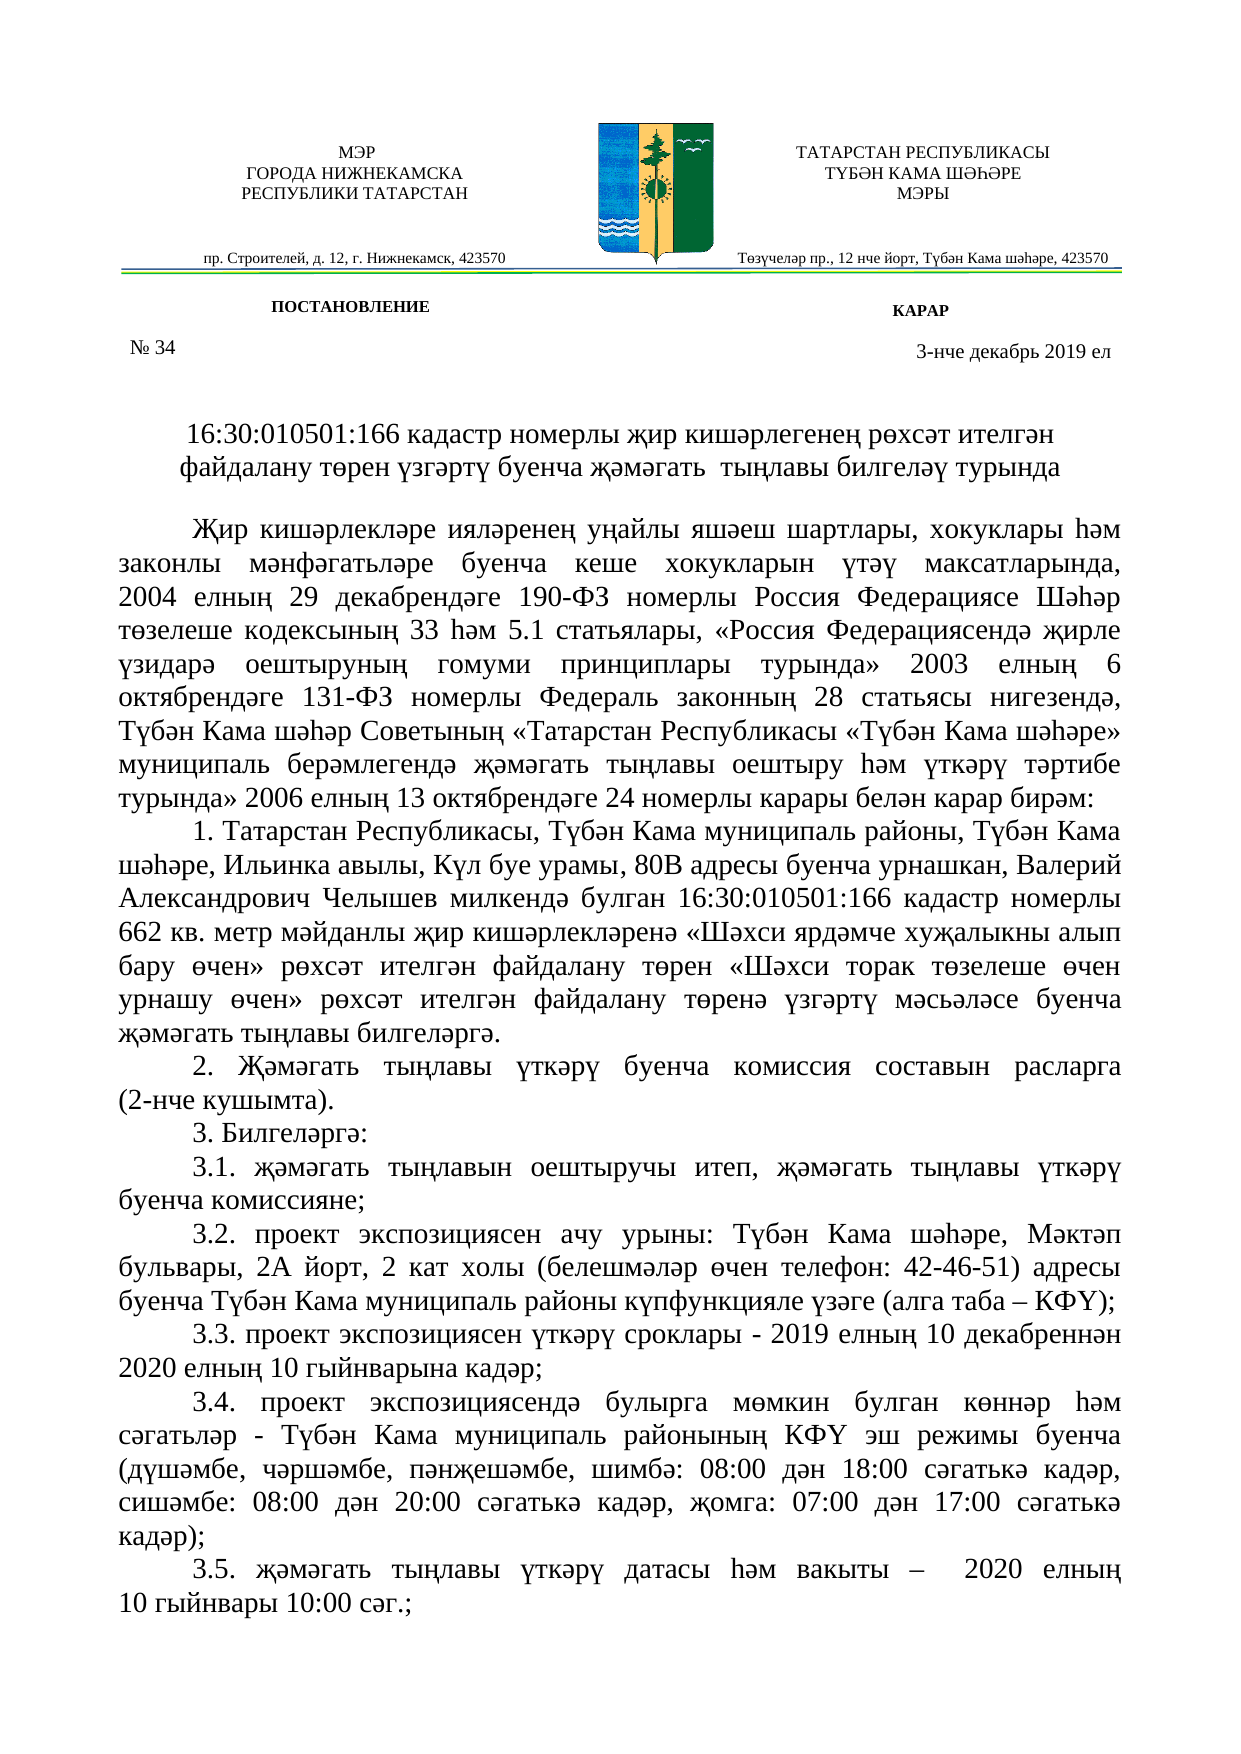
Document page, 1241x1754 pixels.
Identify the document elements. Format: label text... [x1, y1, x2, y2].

table_header ТАТАРСТАН РЕСПУБЛИКАСЫ ТҮБӘН КАМА ШӘҺӘРЕ МЭРЫ Төзүчеләр пр., 12 нче йорт, Түбән Кама шәһәре, 423570 [724, 118, 1122, 267]
text 3.4. проект экспозициясендә булырга мөмкин булган көннәр һәм сәгатьләр - Түбән Кама муниципаль районының КФҮ эш режимы буенча (дүшәмбе, чәршәмбе, пәнҗешәмбе, шимбә: 08:00 дән 18:00 сәгатькә кадәр, сишәмбе: 08:00 дән 20:00 сәгатькә кадәр, җомга: 07:00 дән 17:00 сәгатькә кадәр); [118, 1384, 1122, 1551]
text 3.2. проект экспозициясен ачу урыны: Түбән Кама шәһәре, Мәктәп бульвары, 2А йорт, 2 кат холы (белешмәләр өчен телефон: 42-46-51) адресы буенча Түбән Кама муниципаль районы күпфункцияле үзәге (алга таба – КФҮ); [118, 1216, 1122, 1317]
text Җир кишәрлекләре ияләренең уңайлы яшәеш шартлары, хокуклары һәм законлы мәнфәгатьләре буенча кеше хокукларын үтәү максатларында, 2004 елның 29 декабрендәге 190-ФЗ номерлы Россия Федерациясе Шәһәр төзелеше кодексының 33 һәм 5.1 статьялары, «Россия Федерациясендә җирле үзидарә оештыруның гомуми принциплары турында» 2003 елның 6 октябрендәге 131-ФЗ номерлы Федераль законның 28 статьясы нигезендә, Түбән Кама шәһәр Советының «Татарстан Республикасы «Түбән Кама шәһәре» муниципаль берәмлегендә җәмәгать тыңлавы оештыру һәм үткәрү тәртибе турында» 2006 елның 13 октябрендәге 24 номерлы карары белән карар бирәм: [118, 512, 1122, 813]
picture [590, 118, 722, 267]
text 3.3. проект экспозициясен үткәрү сроклары - 2019 елның 10 декабреннән 2020 елның 10 гыйнварына кадәр; [118, 1317, 1122, 1384]
table_cell КАРАР 3-нче декабрь 2019 ел [665, 274, 1122, 387]
text файдалану төрен үзгәртү буенча җәмәгать тыңлавы билгеләү турында [118, 449, 1122, 483]
text 3.1. җәмәгать тыңлавын оештыручы итеп, җәмәгать тыңлавы үткәрү буенча комиссияне; [118, 1149, 1122, 1216]
table_cell ПОСТАНОВЛЕНИЕ № 34 [118, 268, 664, 387]
text 16:30:010501:166 кадастр номерлы җир кишәрлегенең рөхсәт ителгән [118, 416, 1122, 449]
text 3.5. җәмәгать тыңлавы үткәрү датасы һәм вакыты – 2020 елның 10 гыйнвары 10:00 сәг.; [118, 1551, 1122, 1618]
table_header МЭР ГОРОДА НИЖНЕКАМСКА РЕСПУБЛИКИ ТАТАРСТАН пр. Строителей, д. 12, г. Нижнекамск, 423570 [118, 118, 590, 268]
text 3. Билгеләргә: [118, 1115, 1122, 1149]
text 2. Җәмәгать тыңлавы үткәрү буенча комиссия составын расларга (2-нче кушымта). [118, 1048, 1122, 1115]
text 1. Татарстан Республикасы, Түбән Кама муниципаль районы, Түбән Кама шәһәре, Ильинка авылы, Күл буе урамы, 80В адресы буенча урнашкан, Валерий Александрович Челышев милкендә булган 16:30:010501:166 кадастр номерлы 662 кв. метр мәйданлы җир кишәрлекләренә «Шәхси ярдәмче хуҗалыкны алып бару өчен» рөхсәт ителгән файдалану төрен «Шәхси торак төзелеше өчен урнашу өчен» рөхсәт ителгән файдалану төренә үзгәртү мәсьәләсе буенча җәмәгать тыңлавы билгеләргә. [118, 813, 1122, 1048]
